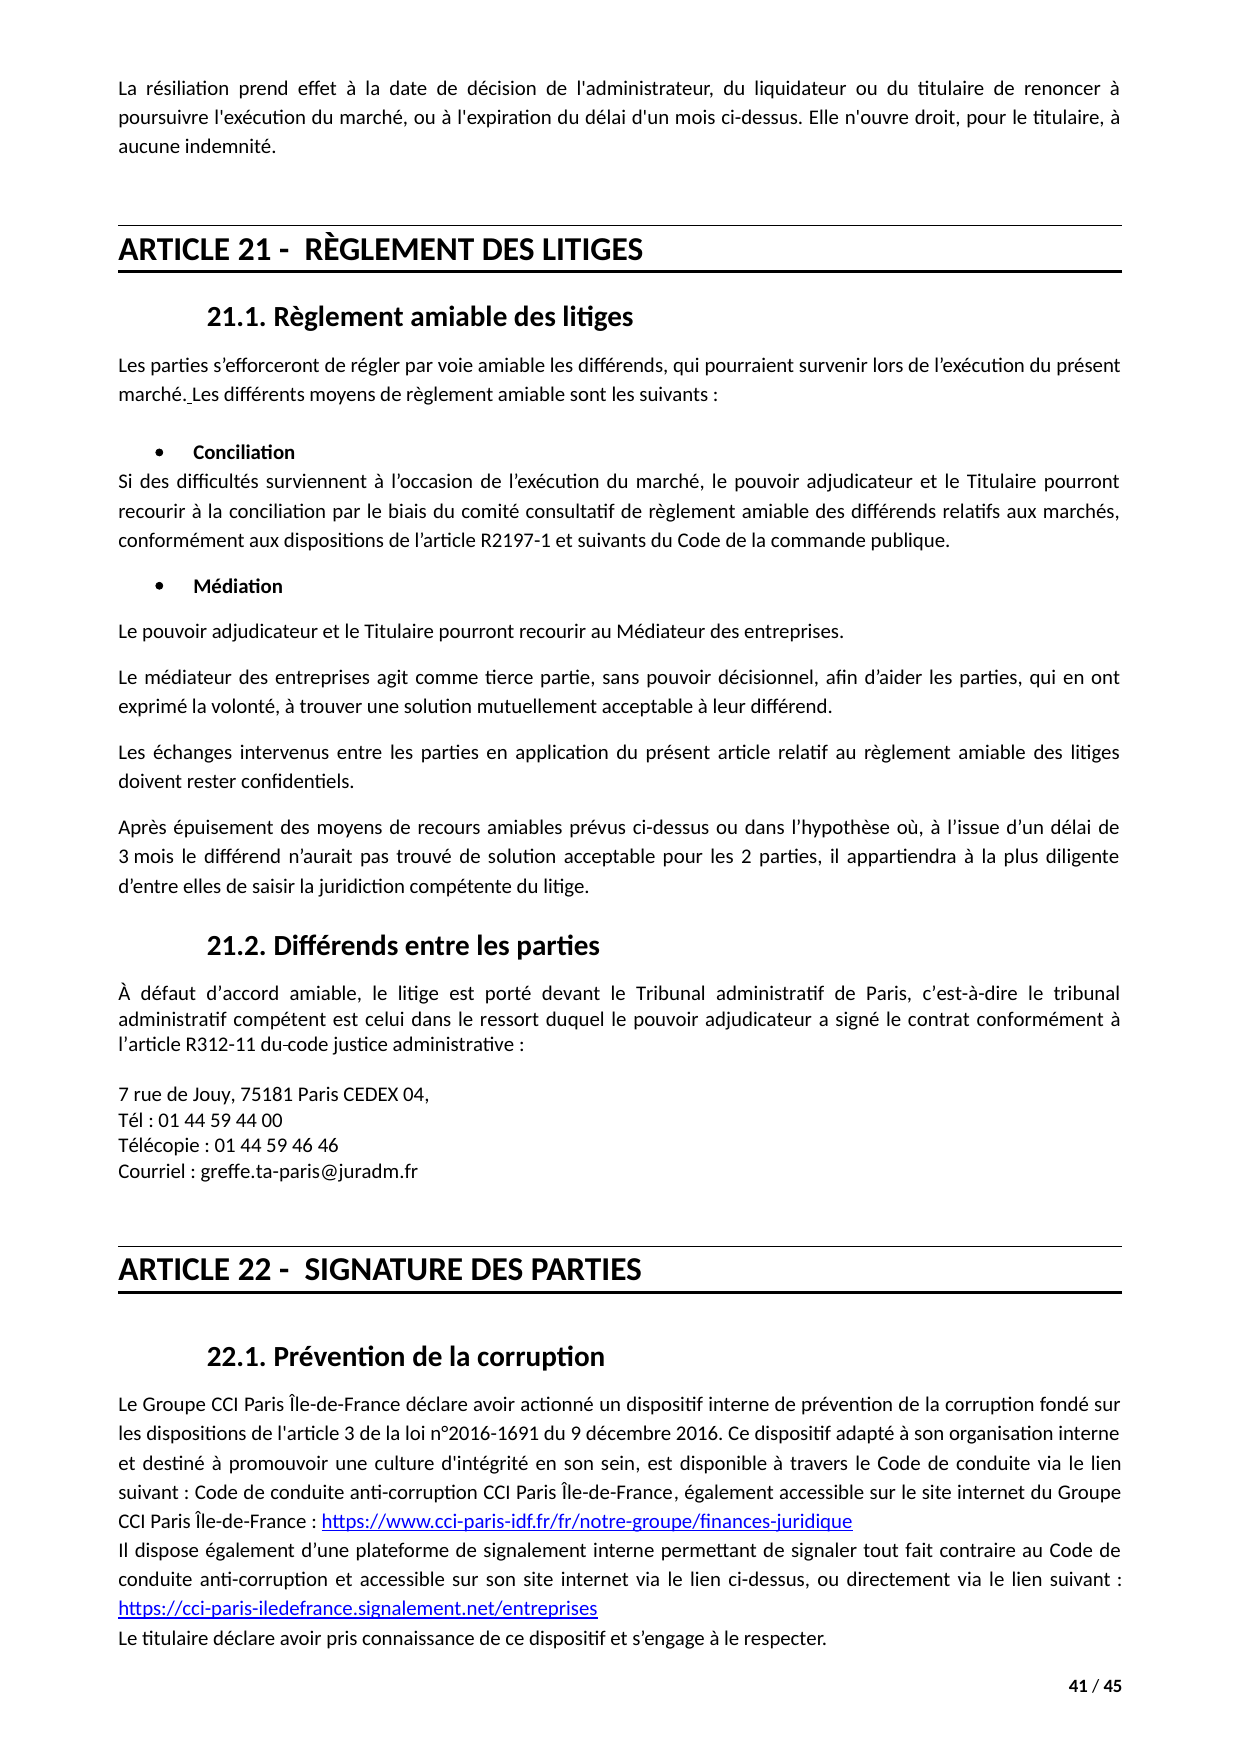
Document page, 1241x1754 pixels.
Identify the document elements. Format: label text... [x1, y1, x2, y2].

subtitle RÈGLEMENT DES LITIGES [118, 226, 1122, 270]
text Le pouvoir adjudicateur et le Titulaire pourront recourir au Médiateur des entreprises. [118, 619, 1122, 644]
text 7 rue de Jouy, 75181 Paris CEDEX 04, [118, 1082, 1122, 1107]
list Médiation [156, 573, 1122, 598]
subtitle Différends entre les parties [133, 927, 1122, 963]
text La résiliation prend effet à la date de décision de l'administrateur, du liquidateur ou du titulaire de renoncer à poursuivre l'exécution du marché, ou à l'expiration du délai d'un mois ci-dessus. Elle n'ouvre droit, pour le titulaire, à aucune indemnité. [118, 75, 1122, 159]
text Si des difficultés surviennent à l’occasion de l’exécution du marché, le pouvoir adjudicateur et le Titulaire pourront recourir à la conciliation par le biais du comité consultatif de règlement amiable des différends relatifs aux marchés, conformément aux dispositions de l’article R2197-1 et suivants du Code de la commande publique. [118, 469, 1122, 552]
text Le titulaire déclare avoir pris connaissance de ce dispositif et s’engage à le respecter. [118, 1625, 1122, 1650]
text Tél : 01 44 59 44 00 [118, 1107, 1122, 1132]
text À défaut d’accord amiable, le litige est porté devant le Tribunal administratif de Paris, c’est-à-dire le tribunal administratif compétent est celui dans le ressort duquel le pouvoir adjudicateur a signé le contrat conformément à l’article R312-11 du code justice administrative : [118, 980, 1122, 1057]
text Les parties s’efforceront de régler par voie amiable les différends, qui pourraient survenir lors de l’exécution du présent marché. Les différents moyens de règlement amiable sont les suivants : [118, 352, 1122, 407]
subtitle Prévention de la corruption [133, 1338, 1122, 1373]
text Courriel : greffe.ta-paris@juradm.fr [118, 1158, 1122, 1183]
text Le médiateur des entreprises agit comme tierce partie, sans pouvoir décisionnel, afin d’aider les parties, qui en ont exprimé la volonté, à trouver une solution mutuellement acceptable à leur différend. [118, 664, 1122, 719]
text Télécopie : 01 44 59 46 46 [118, 1132, 1122, 1158]
text Les échanges intervenus entre les parties en application du présent article relatif au règlement amiable des litiges doivent rester confidentiels. [118, 739, 1122, 794]
text Après épuisement des moyens de recours amiables prévus ci-dessus ou dans l’hypothèse où, à l’issue d’un délai de 3 mois le différend n’aurait pas trouvé de solution acceptable pour les 2 parties, il appartiendra à la plus diligente d’entre elles de saisir la juridiction compétente du litige. [118, 814, 1122, 898]
subtitle Règlement amiable des litiges [133, 298, 1122, 334]
list Conciliation [156, 439, 1122, 465]
subtitle SIGNATURE DES PARTIES [118, 1247, 1122, 1291]
text Le Groupe CCI Paris Île-de-France déclare avoir actionné un dispositif interne de prévention de la corruption fondé sur les dispositions de l'article 3 de la loi n°2016-1691 du 9 décembre 2016. Ce dispositif adapté à son organisation interne et destiné à promouvoir une culture d'intégrité en son sein, est disponible à travers le Code de conduite via le lien suivant : Code de conduite anti-corruption CCI Paris Île-de-France, également accessible sur le site internet du Groupe CCI Paris Île-de-France : https://www.cci-paris-idf.fr/fr/notre-groupe/finances-juridique [118, 1391, 1122, 1533]
text Il dispose également d’une plateforme de signalement interne permettant de signaler tout fait contraire au Code de conduite anti-corruption et accessible sur son site internet via le lien ci-dessus, ou directement via le lien suivant : https://cci-paris-iledefrance.signalement.net/entreprises [118, 1537, 1122, 1621]
